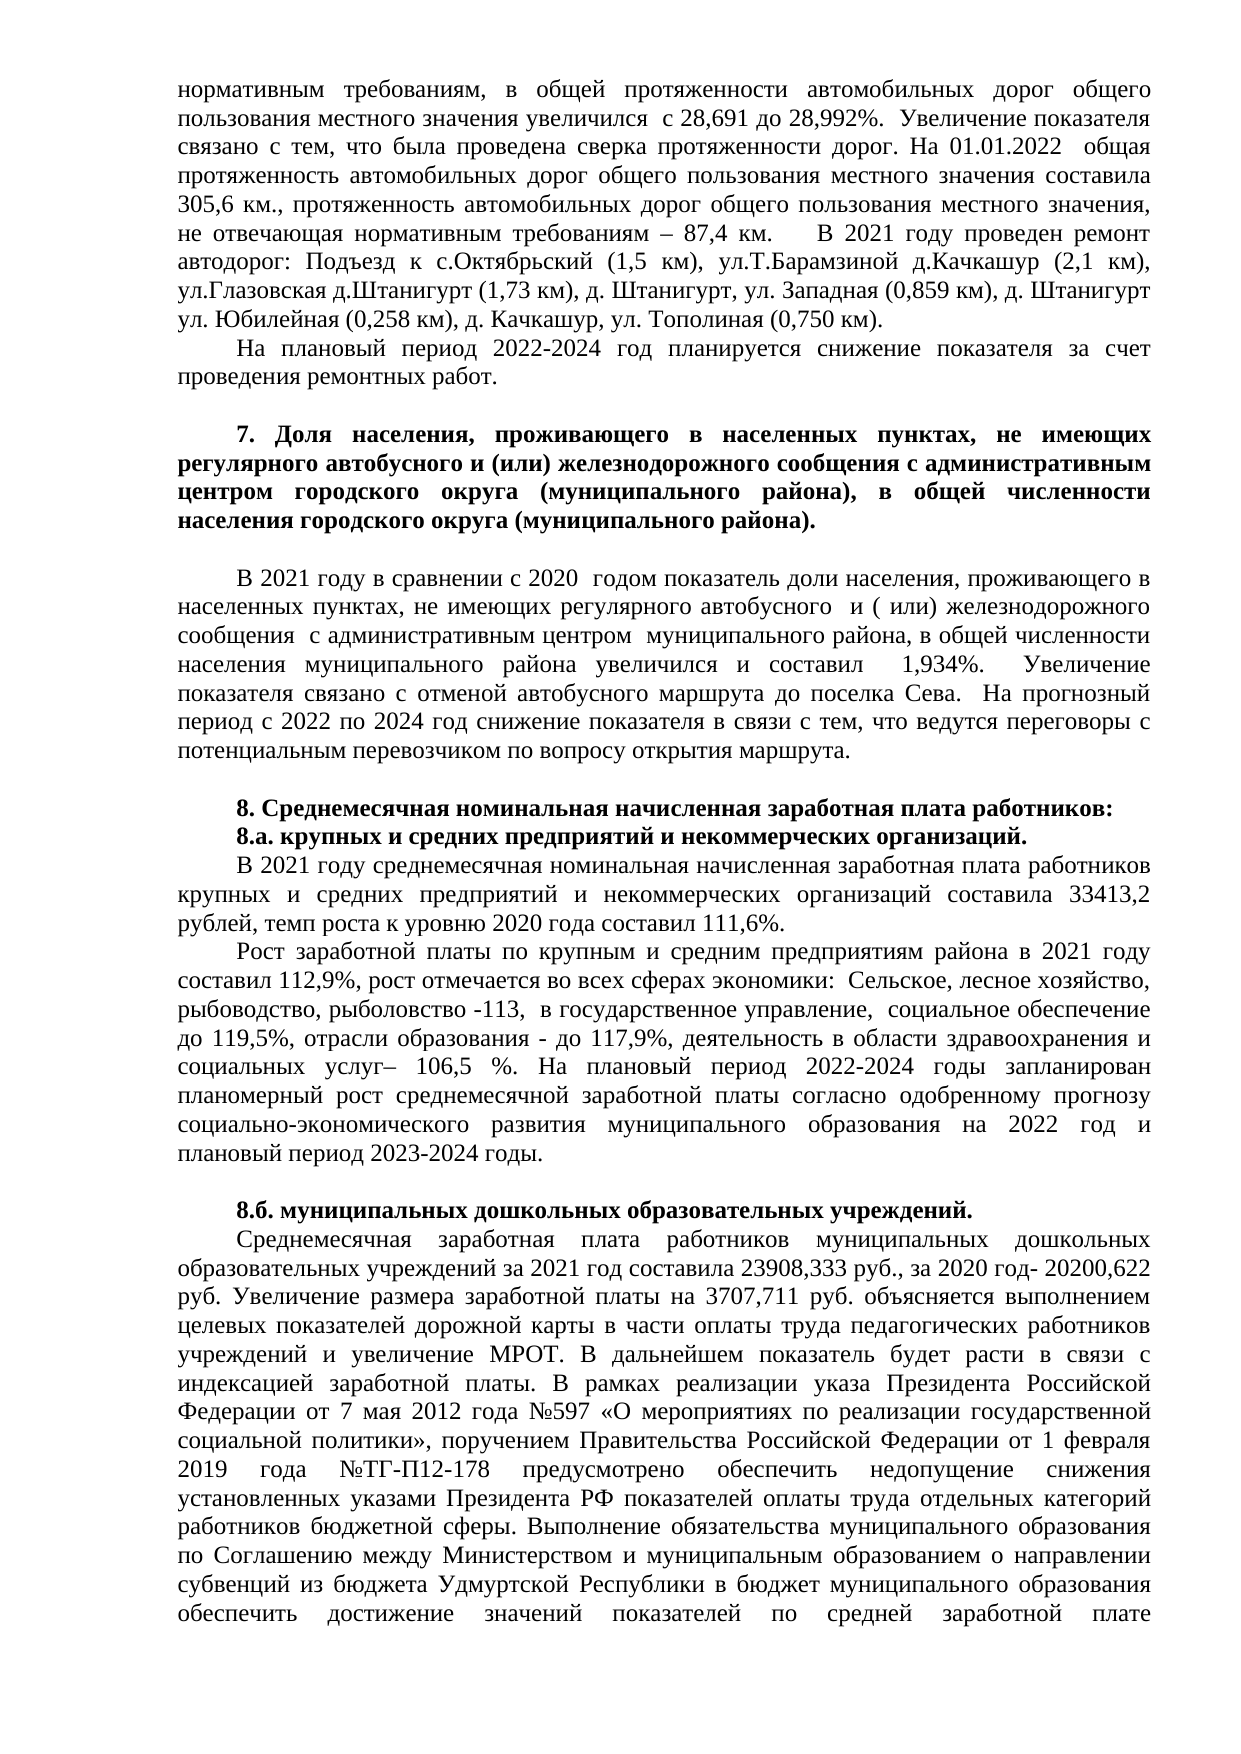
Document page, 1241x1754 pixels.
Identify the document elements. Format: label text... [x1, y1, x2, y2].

text 7. Доля населения, проживающего в населенных пунктах, не имеющих регулярного автобусного и (или) железнодорожного сообщения с административным центром городского округа (муниципального района), в общей численности населения городского округа (муниципального района). [177, 419, 1152, 534]
text 8.а. крупных и средних предприятий и некоммерческих организаций. [177, 821, 1152, 850]
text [177, 74, 1152, 333]
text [177, 1224, 1152, 1626]
text На плановый период 2022-2024 год планируется снижение показателя за счет проведения ремонтных работ. [177, 333, 1152, 390]
text Рост заработной платы по крупным и средним предприятиям района в 2021 году составил 112,9%, рост отмечается во всех сферах экономики: Сельское, лесное хозяйство, рыбоводство, рыболовство -113, в государственное управление, социальное обеспечение до 119,5%, отрасли образования - до 117,9%, деятельность в области здравоохранения и социальных услуг– 106,5 %. На плановый период 2022-2024 годы запланирован планомерный рост среднемесячной заработной платы согласно одобренному прогнозу социально-экономического развития муниципального образования на 2022 год и плановый период 2023-2024 годы. [177, 1051, 1152, 1166]
text 8.б. муниципальных дошкольных образовательных учреждений. [177, 1195, 1152, 1224]
text 8. Среднемесячная номинальная начисленная заработная плата работников: [177, 793, 1152, 821]
text В 2021 году среднемесячная номинальная начисленная заработная плата работников крупных и средних предприятий и некоммерческих организаций составила 33413,2 рублей, темп роста к уровню 2020 года составил 111,6%. [177, 850, 1152, 936]
text В 2021 году в сравнении с 2020 годом показатель доли населения, проживающего в населенных пунктах, не имеющих регулярного автобусного и ( или) железнодорожного сообщения с административным центром муниципального района, в общей численности населения муниципального района увеличился и составил 1,934%. Увеличение показателя связано с отменой автобусного маршрута до поселка Сева. На прогнозный период с 2022 по 2024 год снижение показателя в связи с тем, что ведутся переговоры с потенциальным перевозчиком по вопросу открытия маршрута. [177, 563, 1152, 764]
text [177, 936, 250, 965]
